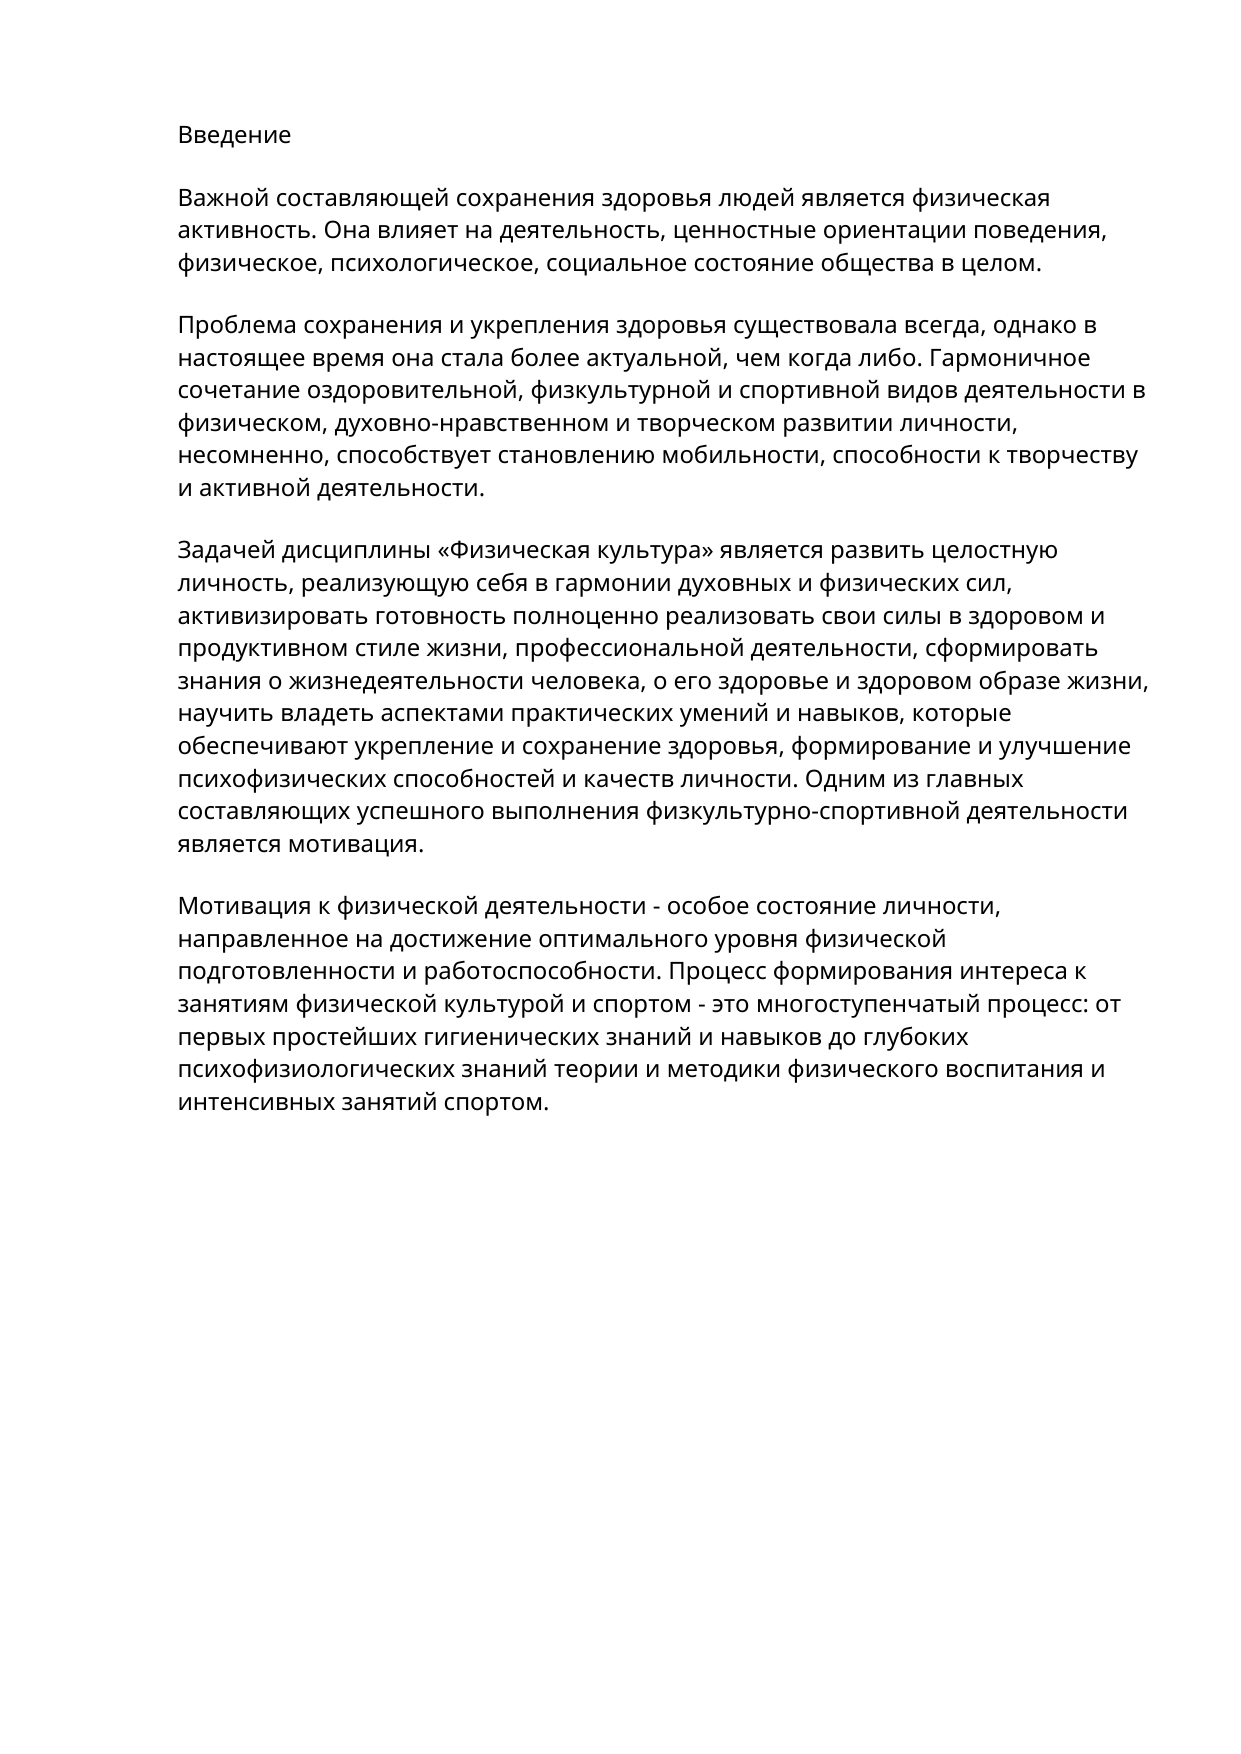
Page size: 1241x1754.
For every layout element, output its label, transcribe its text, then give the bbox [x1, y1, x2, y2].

text Введение [177, 118, 1152, 151]
text Важной составляющей сохранения здоровья людей является физическая активность. Она влияет на деятельность, ценностные ориентации поведения, физическое, психологическое, социальное состояние общества в целом. [177, 180, 1152, 278]
text Задачей дисциплины «Физическая культура» является развить целостную личность, реализующую себя в гармонии духовных и физических сил, активизировать готовность полноценно реализовать свои силы в здоровом и продуктивном стиле жизни, профессиональной деятельности, сформировать знания о жизнедеятельности человека, о его здоровье и здоровом образе жизни, научить владеть аспектами практических умений и навыков, которые обеспечивают укрепление и сохранение здоровья, формирование и улучшение психофизических способностей и качеств личности. Одним из главных составляющих успешного выполнения физкультурно-спортивной деятельности является мотивация. [177, 533, 1152, 859]
text Мотивация к физической деятельности - особое состояние личности, направленное на достижение оптимального уровня физической подготовленности и работоспособности. Процесс формирования интереса к занятиям физической культурой и спортом - это многоступенчатый процесс: от первых простейших гигиенических знаний и навыков до глубоких психофизиологических знаний теории и методики физического воспитания и интенсивных занятий спортом. [177, 889, 1152, 1117]
text Проблема сохранения и укрепления здоровья существовала всегда, однако в настоящее время она стала более актуальной, чем когда либо. Гармоничное сочетание оздоровительной, физкультурной и спортивной видов деятельности в физическом, духовно-нравственном и творческом развитии личности, несомненно, способствует становлению мобильности, способности к творчеству и активной деятельности. [177, 308, 1152, 503]
